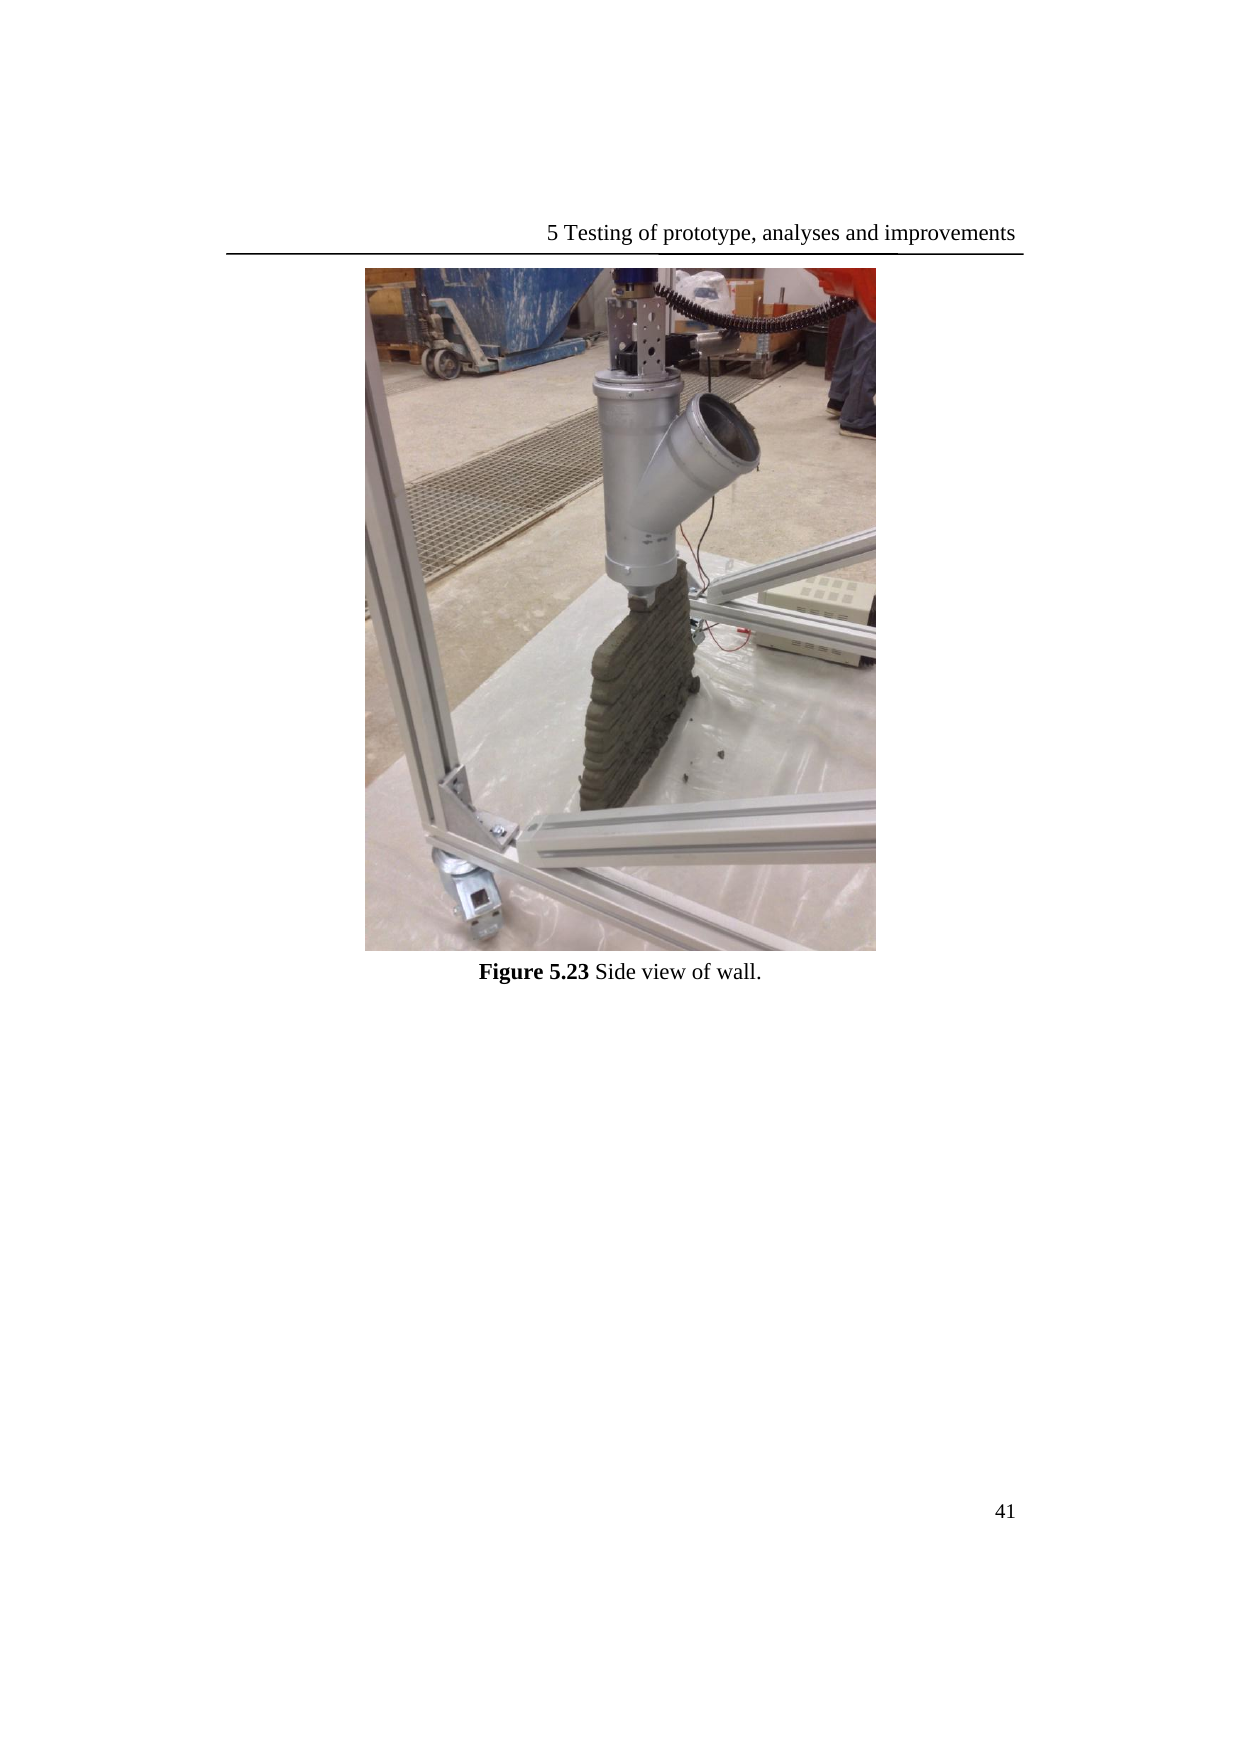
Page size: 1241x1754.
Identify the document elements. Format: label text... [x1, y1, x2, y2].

text Figure 5.23 Side view of wall. [224, 951, 1016, 984]
picture [365, 268, 876, 951]
